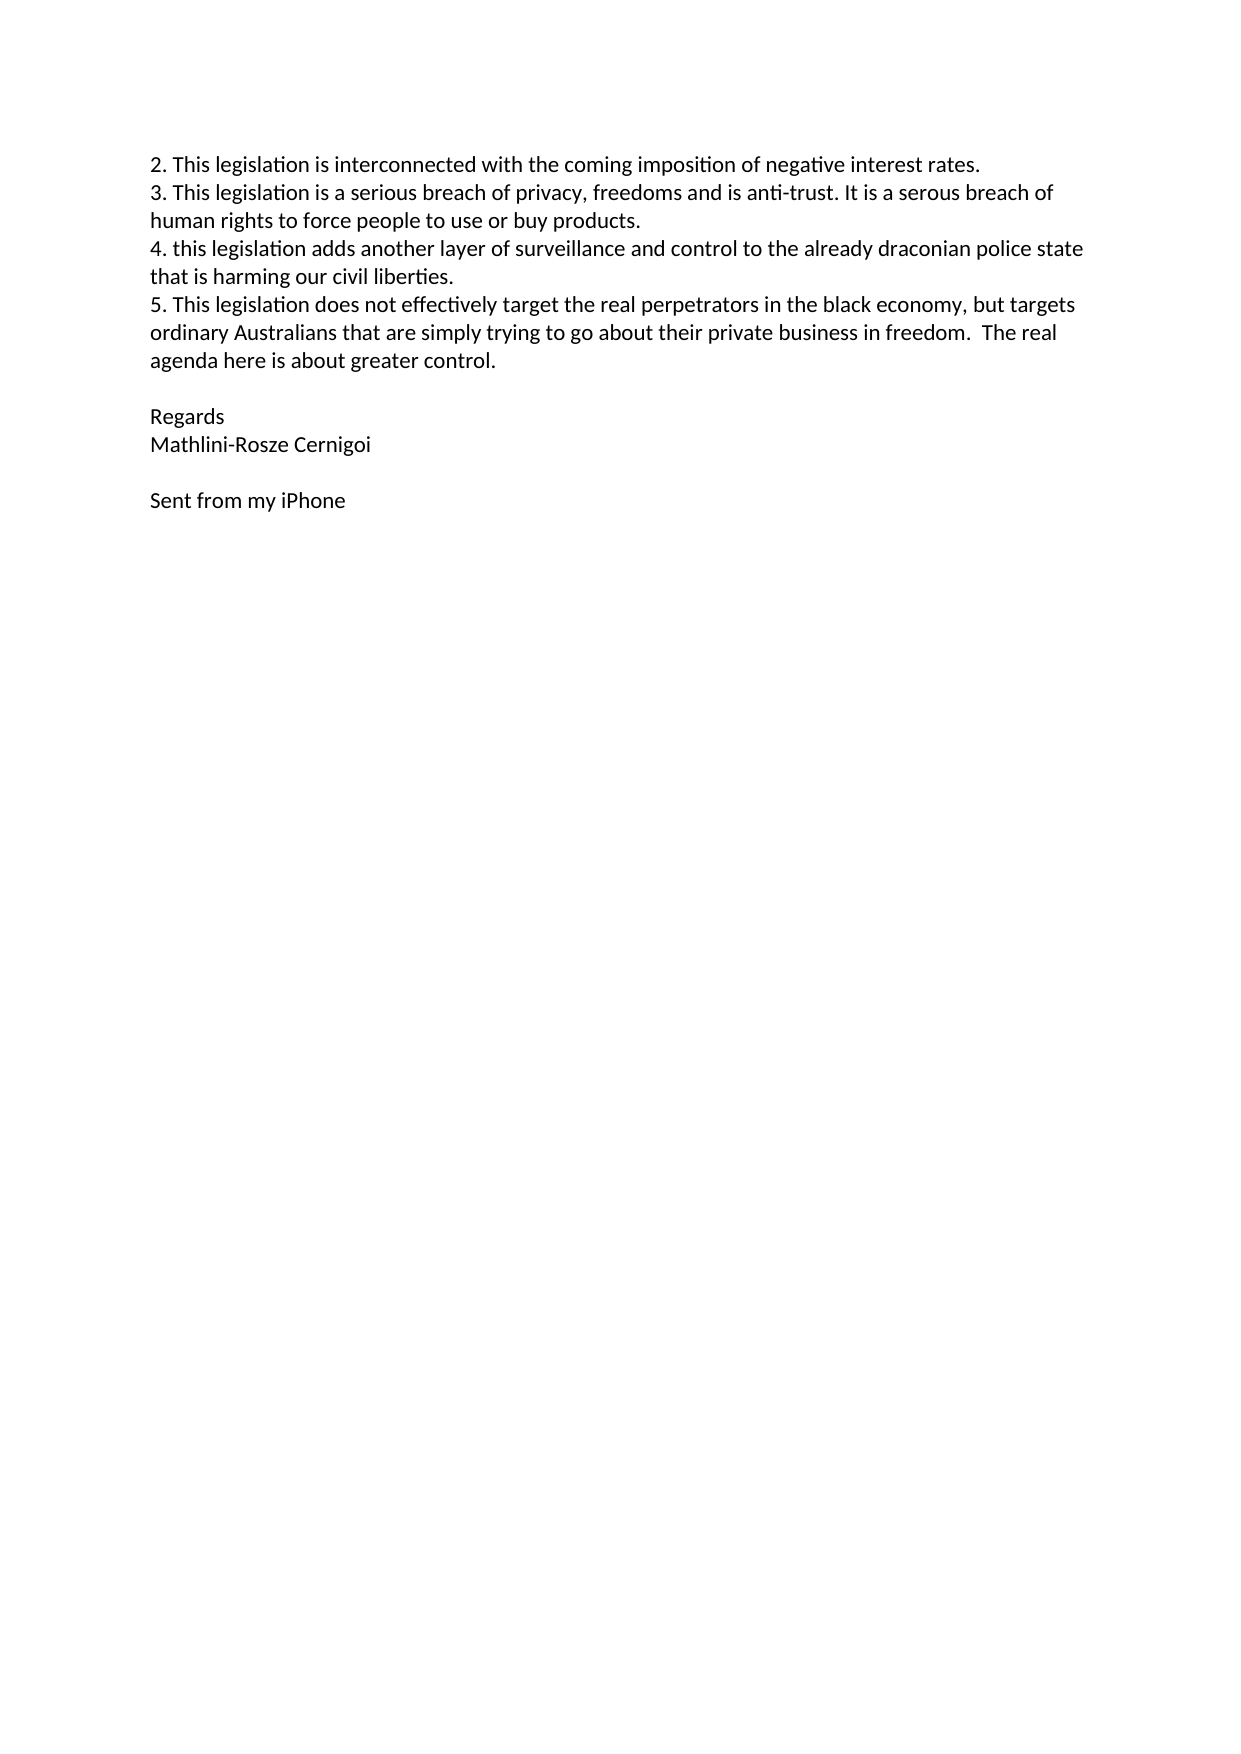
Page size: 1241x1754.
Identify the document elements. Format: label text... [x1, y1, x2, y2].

text Regards [150, 402, 1090, 430]
text 2. This legislation is interconnected with the coming imposition of negative interest rates. [150, 150, 1090, 178]
text 5. This legislation does not effectively target the real perpetrators in the black economy, but targets ordinary Australians that are simply trying to go about their private business in freedom. The real agenda here is about greater control. [150, 290, 1090, 374]
text Sent from my iPhone [150, 486, 1090, 514]
text 4. this legislation adds another layer of surveillance and control to the already draconian police state that is harming our civil liberties. [150, 234, 1090, 290]
text Mathlini-Rosze Cernigoi [150, 430, 1090, 458]
text 3. This legislation is a serious breach of privacy, freedoms and is anti-trust. It is a serous breach of human rights to force people to use or buy products. [150, 178, 1090, 234]
